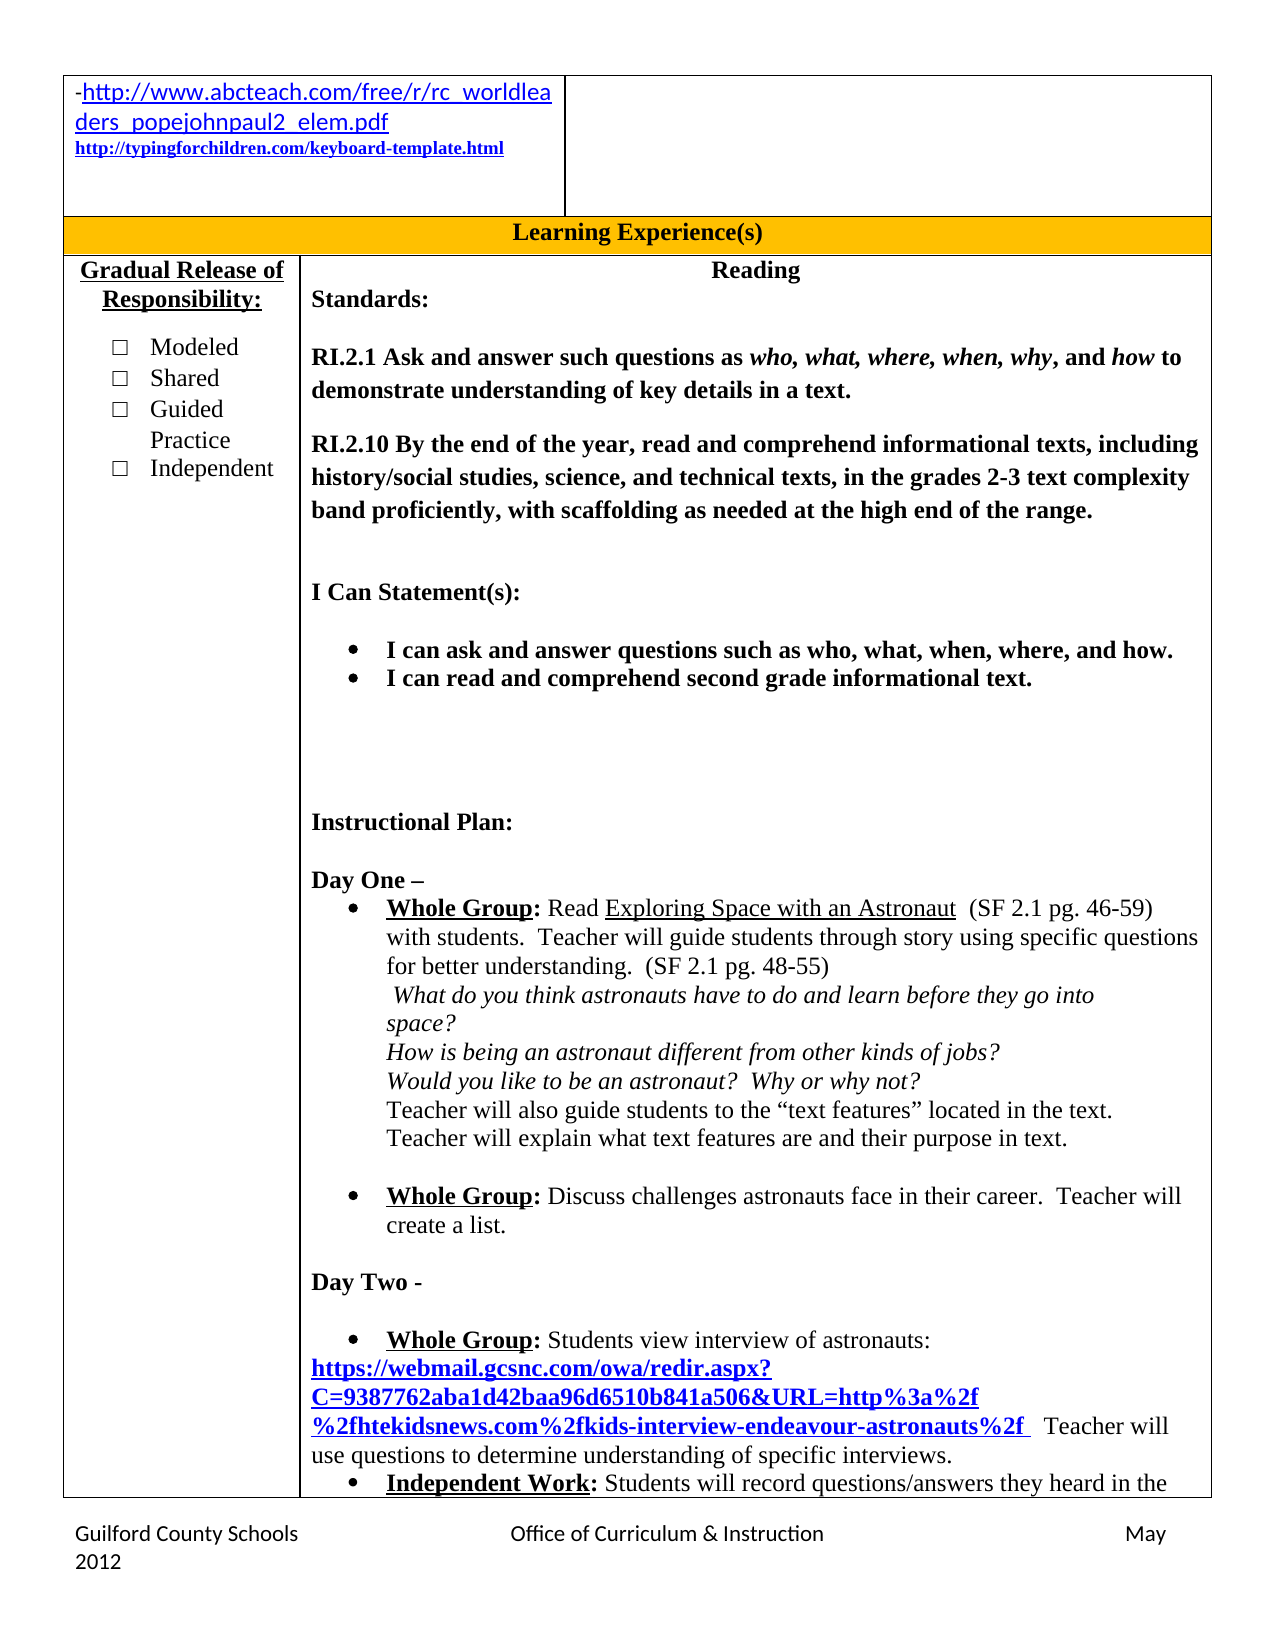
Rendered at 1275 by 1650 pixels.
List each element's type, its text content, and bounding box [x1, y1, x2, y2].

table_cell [64, 256, 299, 1497]
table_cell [301, 256, 1211, 1497]
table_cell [64, 76, 564, 216]
table_cell Learning Experience(s) [64, 217, 1211, 254]
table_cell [566, 76, 1211, 216]
